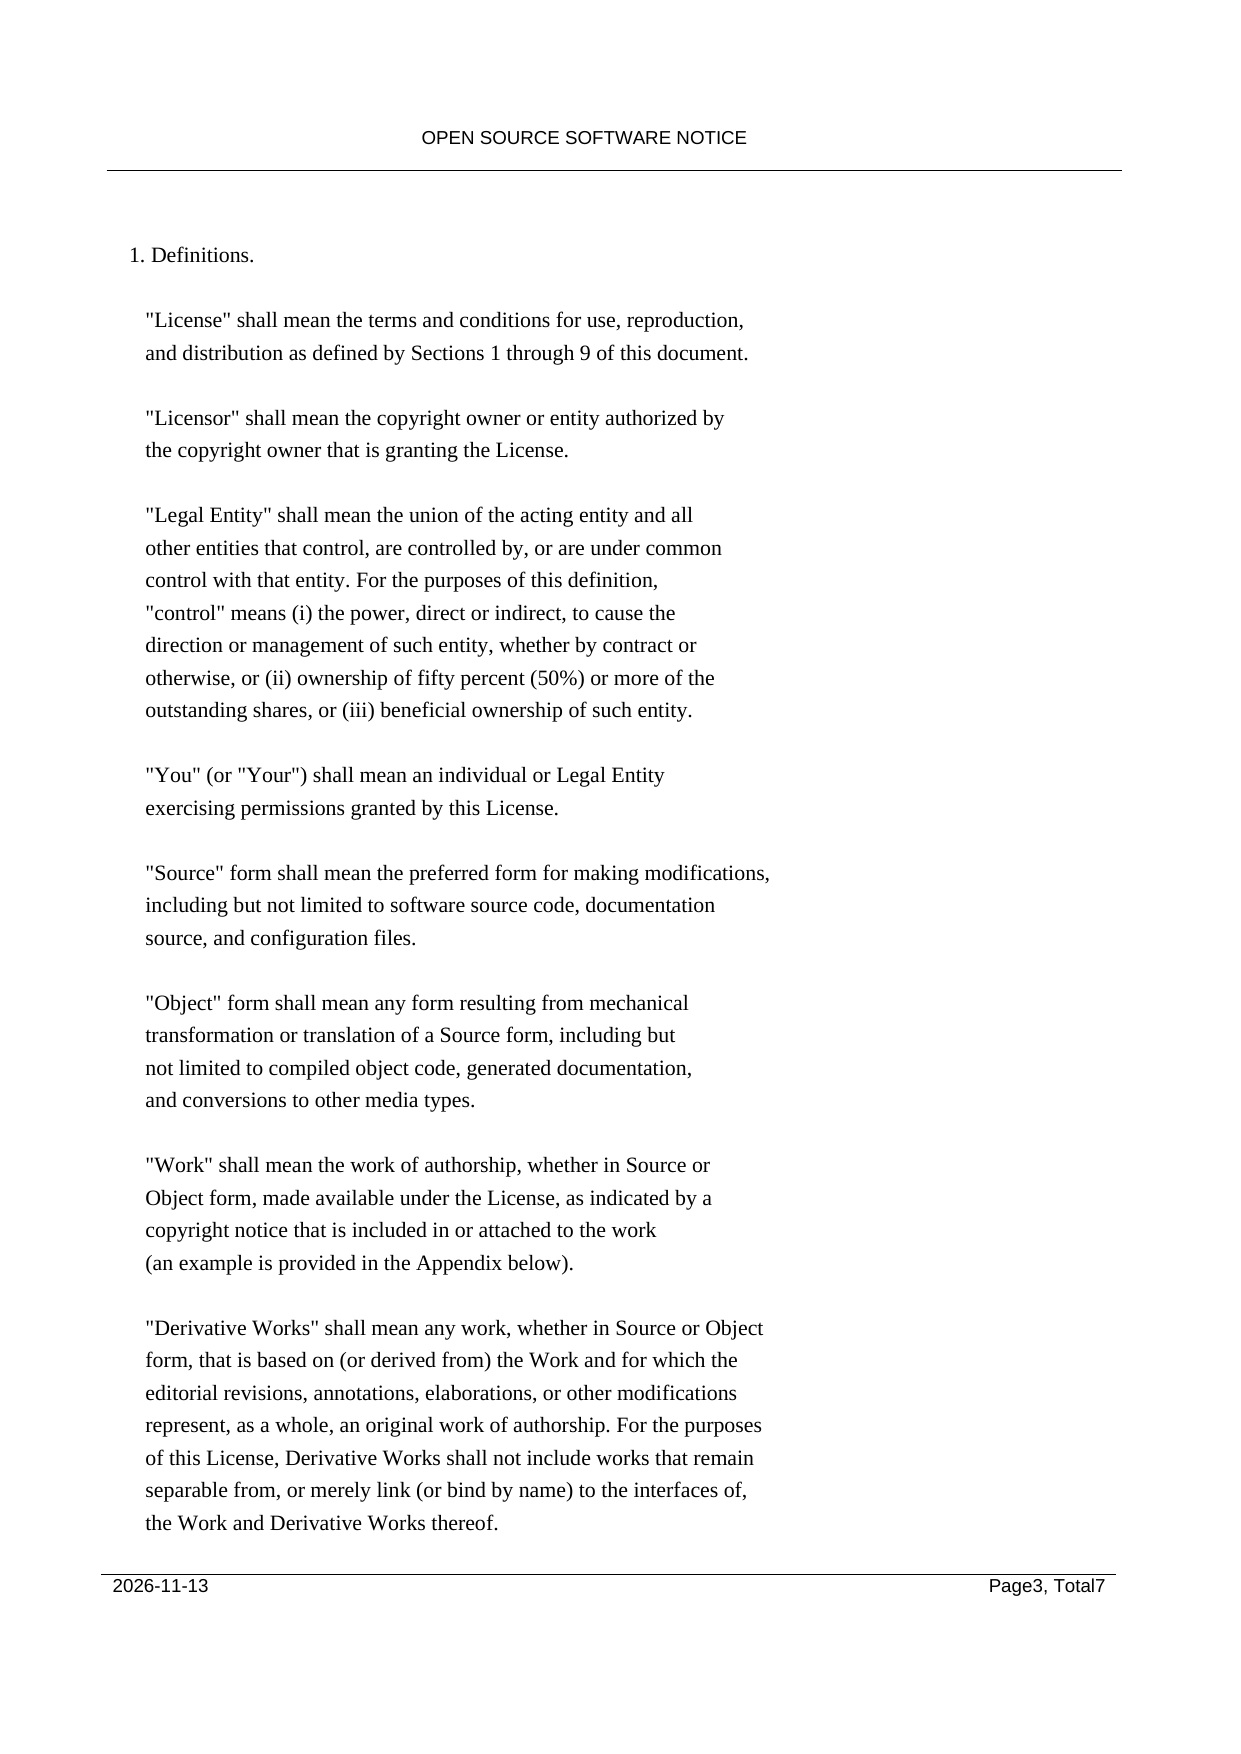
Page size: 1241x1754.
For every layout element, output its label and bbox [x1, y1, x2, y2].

text [112, 206, 1128, 1539]
